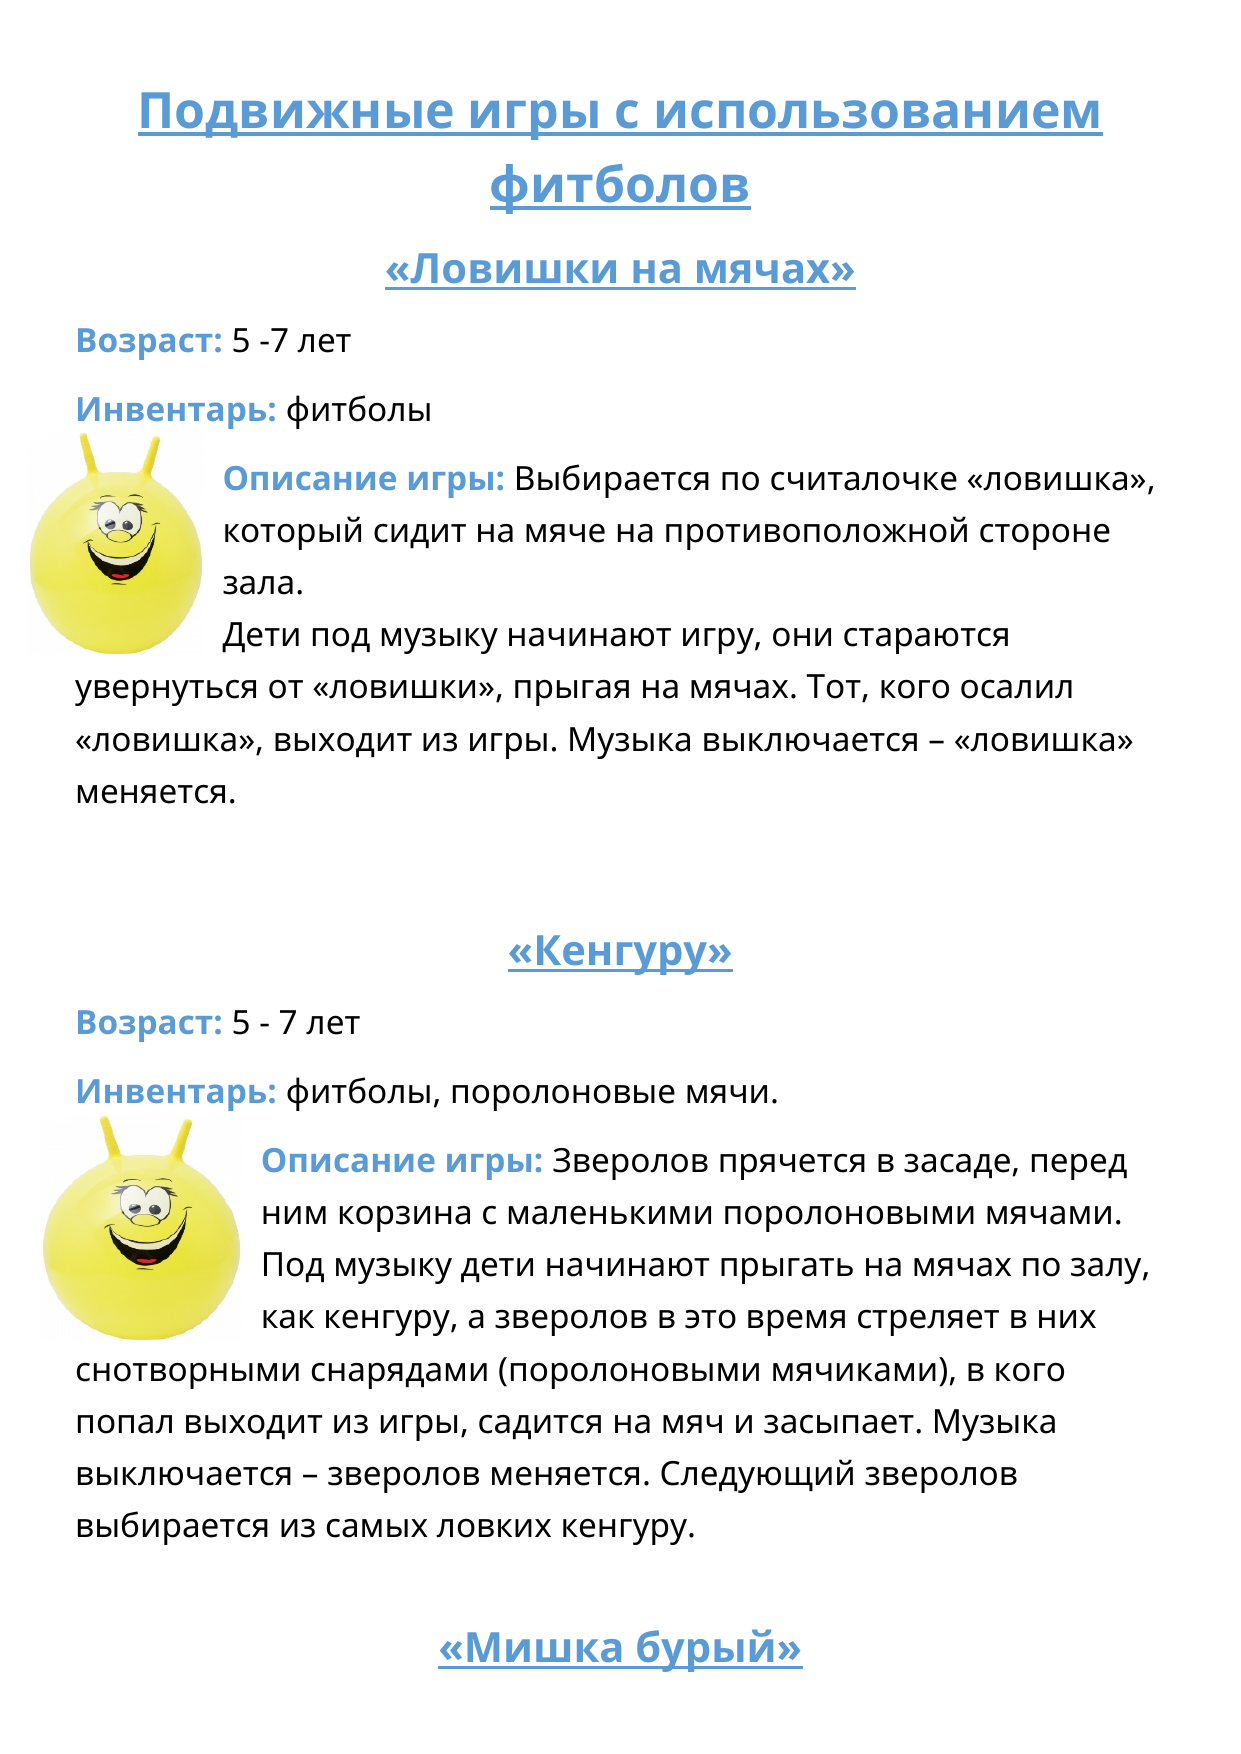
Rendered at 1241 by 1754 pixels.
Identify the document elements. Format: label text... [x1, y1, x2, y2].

text Подвижные игры с использованием фитболов [75, 75, 1165, 217]
picture [27, 433, 204, 654]
text Инвентарь: фитболы, поролоновые мячи. [75, 1068, 1165, 1113]
picture [40, 1116, 242, 1340]
text «Мишка бурый» [75, 1618, 1165, 1674]
text Описание игры: Зверолов прячется в засаде, перед ним корзина с маленькими поролоновыми мячами. Под музыку дети начинают прыгать на мячах по залу, как кенгуру, а зверолов в это время стреляет в них снотворными снарядами (поролоновыми мячиками), в кого попал выходит из игры, садится на мяч и засыпает. Музыка выключается – зверолов меняется. Следующий зверолов выбирается из самых ловких кенгуру. [75, 1137, 1165, 1547]
text «Кенгуру» [75, 921, 1165, 978]
text Инвентарь: фитболы [75, 386, 1165, 431]
text Возраст: 5 - 7 лет [75, 999, 1165, 1044]
text Описание игры: Выбирается по считалочке «ловишка», который сидит на мяче на противоположной стороне зала. Дети под музыку начинают игру, они стараются увернуться от «ловишки», прыгая на мячах. Тот, кого осалил «ловишка», выходит из игры. Музыка выключается – «ловишка» меняется. [75, 454, 1165, 813]
text Возраст: 5 -7 лет [75, 317, 1165, 362]
text «Ловишки на мячах» [75, 239, 1165, 296]
